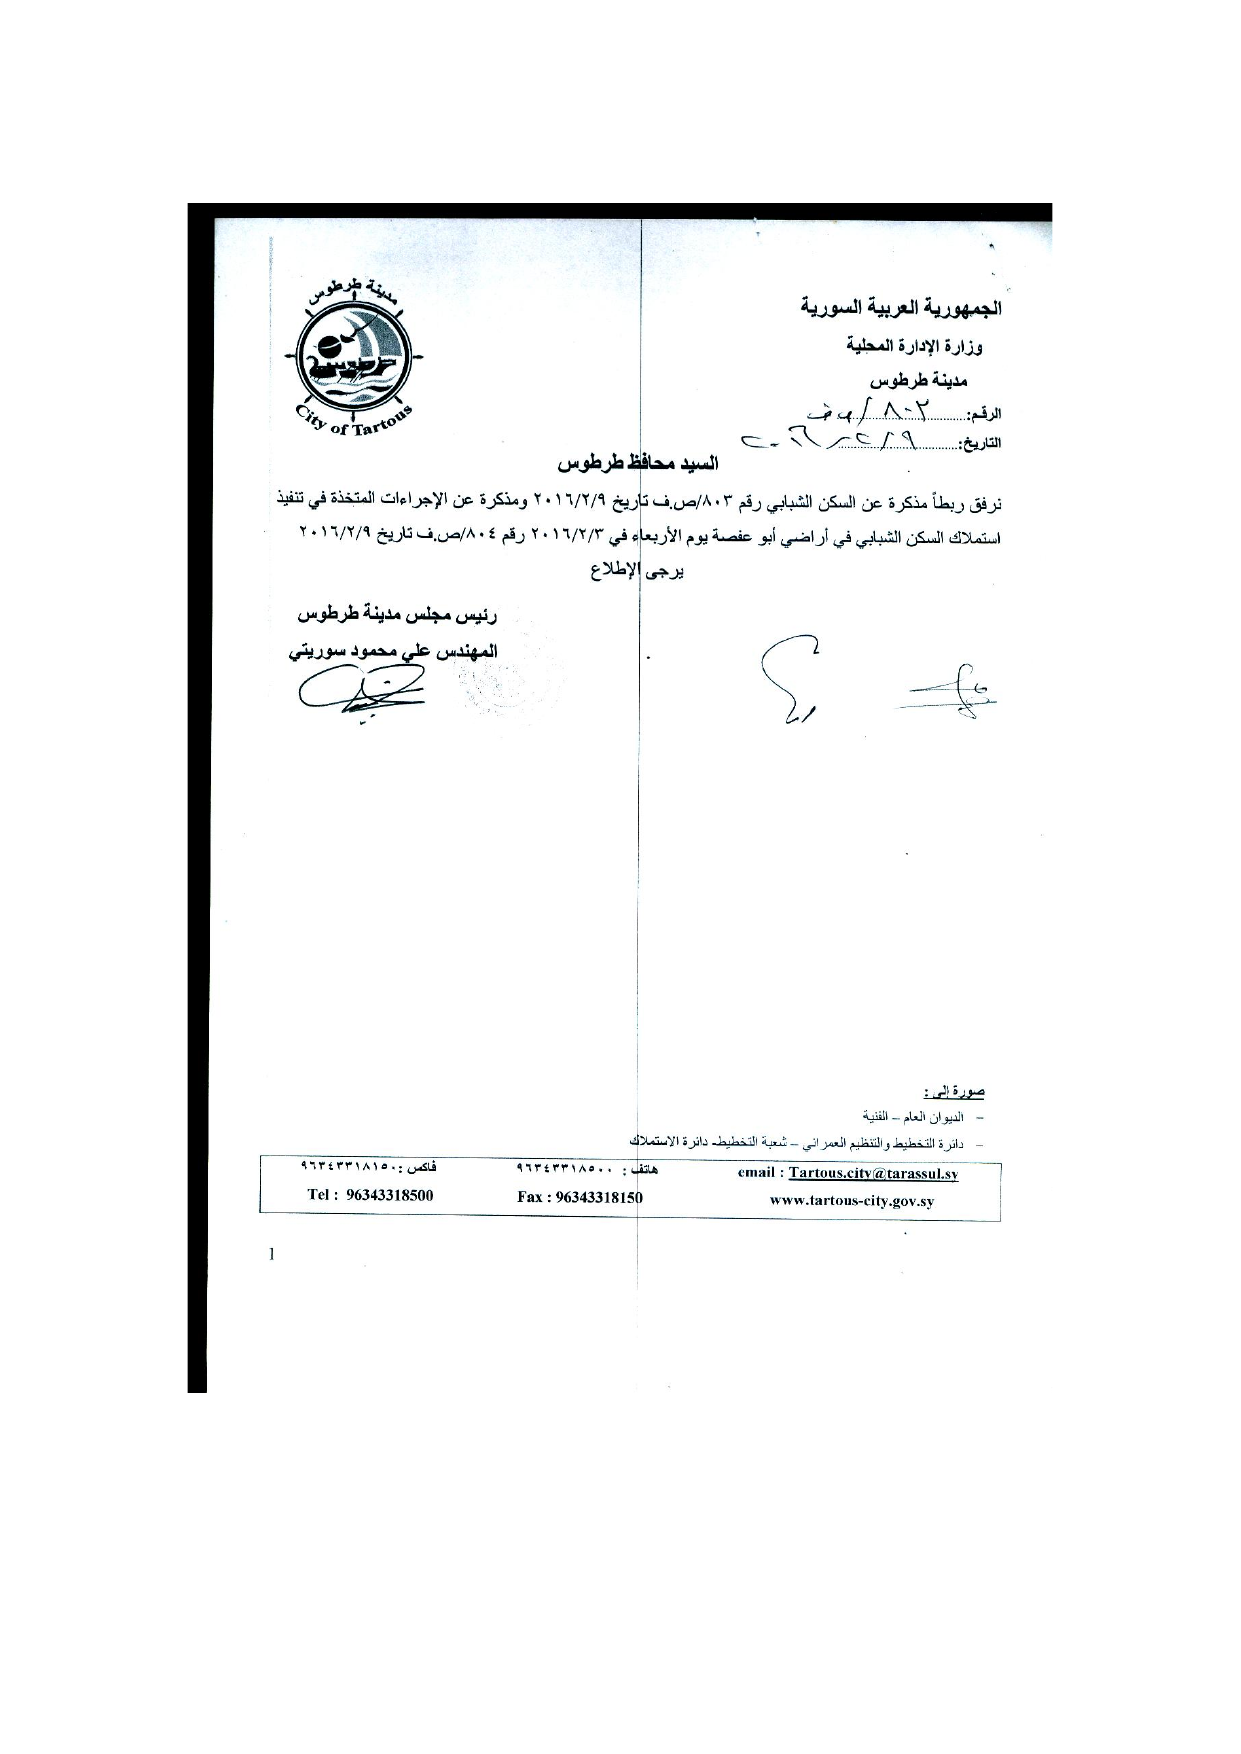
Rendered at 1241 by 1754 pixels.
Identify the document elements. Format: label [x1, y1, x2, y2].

picture [187, 203, 1053, 1393]
